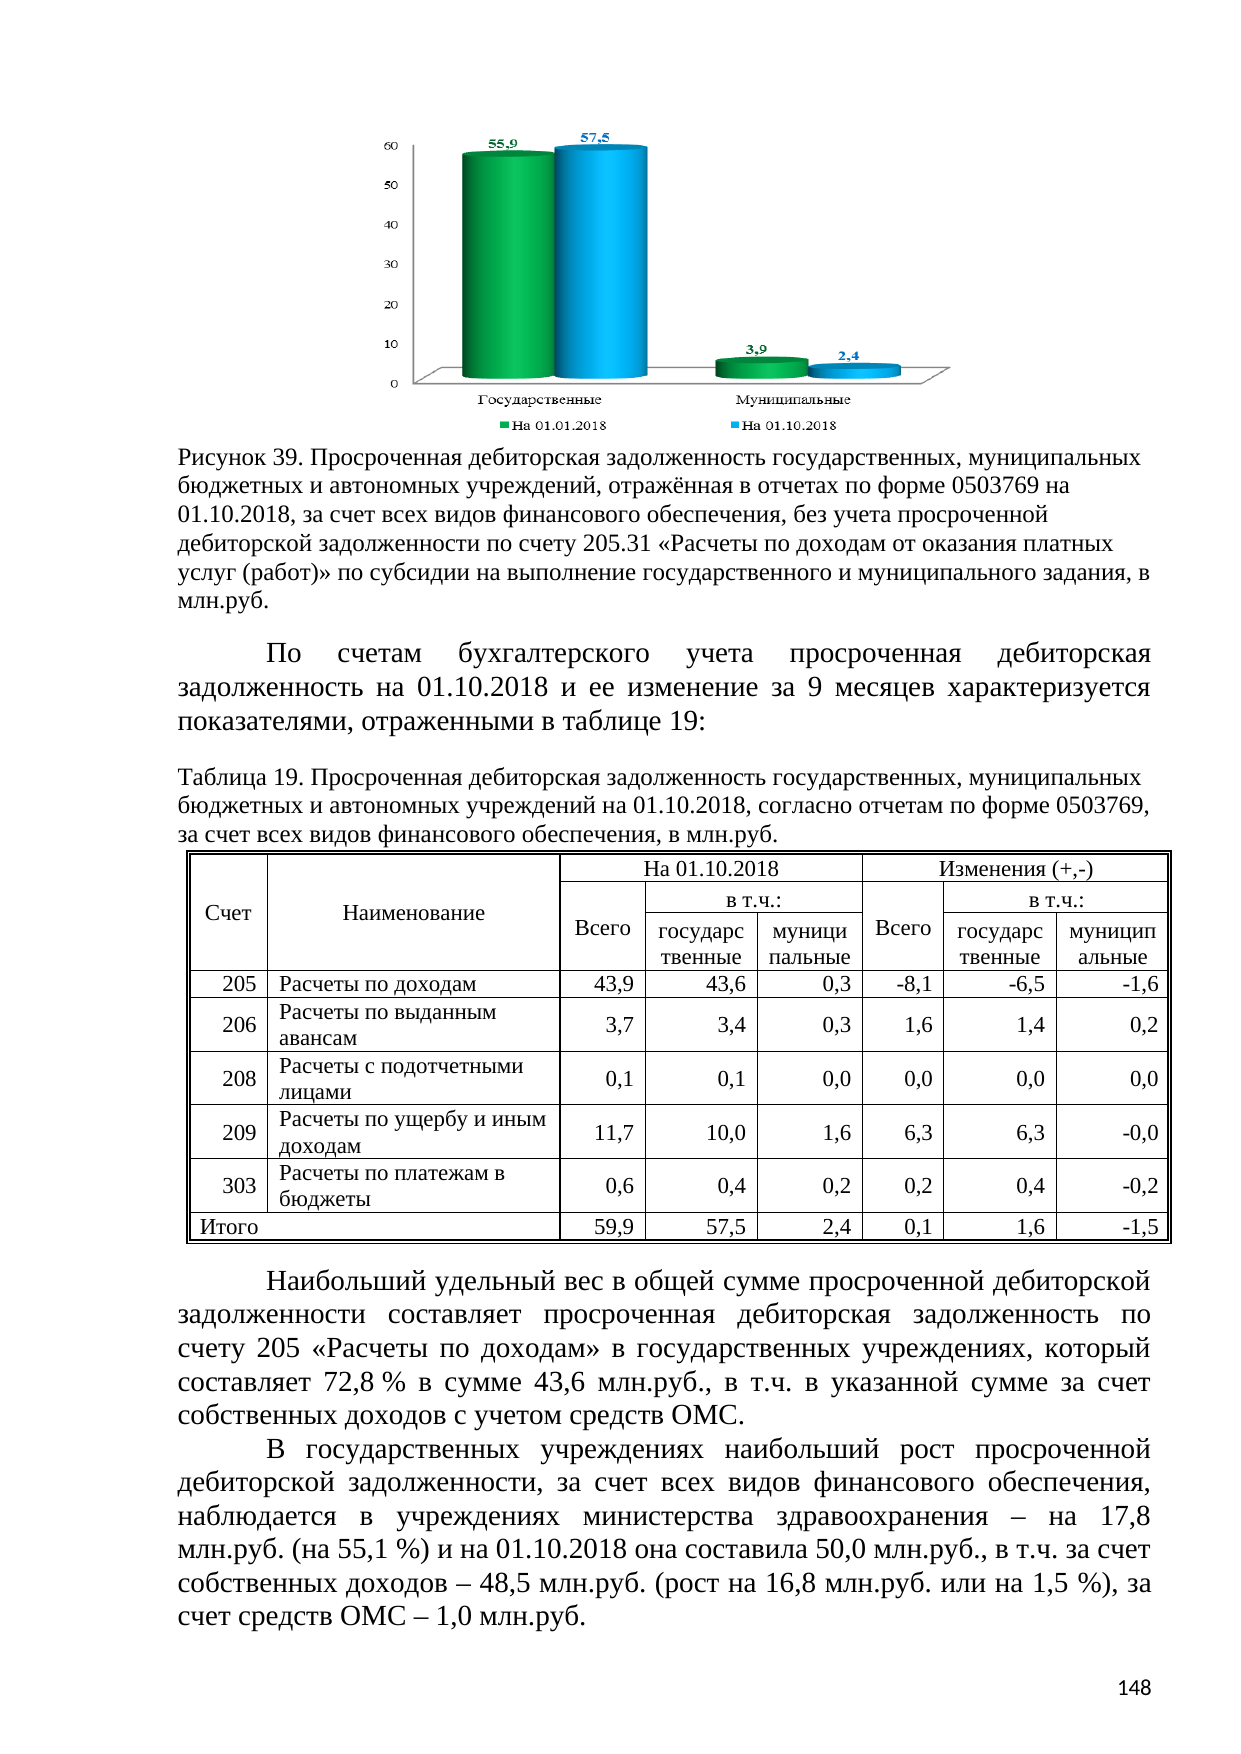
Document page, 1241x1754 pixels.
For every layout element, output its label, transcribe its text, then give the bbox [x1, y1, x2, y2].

text Таблица 19. Просроченная дебиторская задолженность государственных, муниципальных бюджетных и автономных учреждений на 01.10.2018, согласно отчетам по форме 0503769, за счет всех видов финансового обеспечения, в млн.руб. [177, 762, 1152, 848]
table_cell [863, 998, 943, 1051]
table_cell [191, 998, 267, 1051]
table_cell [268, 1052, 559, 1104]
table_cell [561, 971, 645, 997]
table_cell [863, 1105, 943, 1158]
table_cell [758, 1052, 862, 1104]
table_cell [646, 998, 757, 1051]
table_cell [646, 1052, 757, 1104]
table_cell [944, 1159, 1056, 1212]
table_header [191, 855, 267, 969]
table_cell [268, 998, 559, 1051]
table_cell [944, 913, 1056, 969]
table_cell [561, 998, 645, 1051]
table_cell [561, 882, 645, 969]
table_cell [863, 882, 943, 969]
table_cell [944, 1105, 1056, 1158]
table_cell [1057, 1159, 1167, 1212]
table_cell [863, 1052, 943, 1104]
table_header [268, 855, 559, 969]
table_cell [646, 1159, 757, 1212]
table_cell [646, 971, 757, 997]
text Наибольший удельный вес в общей сумме просроченной дебиторской задолженности составляет просроченная дебиторская задолженность по счету 205 «Расчеты по доходам» в государственных учреждениях, который составляет 72,8 % в сумме 43,6 млн.руб., в т.ч. в указанной сумме за счет собственных доходов с учетом средств ОМС. [177, 1263, 1152, 1431]
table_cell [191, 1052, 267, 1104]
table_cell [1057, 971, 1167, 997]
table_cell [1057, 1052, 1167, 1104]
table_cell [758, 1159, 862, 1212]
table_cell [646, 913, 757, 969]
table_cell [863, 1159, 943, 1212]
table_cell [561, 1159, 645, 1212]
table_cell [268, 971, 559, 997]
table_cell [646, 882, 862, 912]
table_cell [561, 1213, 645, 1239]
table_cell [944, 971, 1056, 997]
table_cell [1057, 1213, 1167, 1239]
text Рисунок 39. Просроченная дебиторская задолженность государственных, муниципальных бюджетных и автономных учреждений, отражённая в отчетах по форме 0503769 на 01.10.2018, за счет всех видов финансового обеспечения, без учета просроченной дебиторской задолженности по счету 205.31 «Расчеты по доходам от оказания платных услуг (работ)» по субсидии на выполнение государственного и муниципального задания, в млн.руб. [177, 442, 1152, 614]
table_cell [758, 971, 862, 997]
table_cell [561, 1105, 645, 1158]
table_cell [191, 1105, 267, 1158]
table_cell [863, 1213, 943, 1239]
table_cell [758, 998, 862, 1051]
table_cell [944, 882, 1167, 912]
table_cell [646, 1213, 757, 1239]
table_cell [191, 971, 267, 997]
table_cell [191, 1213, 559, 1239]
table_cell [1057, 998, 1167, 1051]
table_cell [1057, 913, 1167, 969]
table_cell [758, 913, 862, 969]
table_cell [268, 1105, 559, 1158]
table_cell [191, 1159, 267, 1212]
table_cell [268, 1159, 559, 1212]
text По счетам бухгалтерского учета просроченная дебиторская задолженность на 01.10.2018 и ее изменение за 9 месяцев характеризуется показателями, отраженными в таблице 19: [177, 636, 1152, 736]
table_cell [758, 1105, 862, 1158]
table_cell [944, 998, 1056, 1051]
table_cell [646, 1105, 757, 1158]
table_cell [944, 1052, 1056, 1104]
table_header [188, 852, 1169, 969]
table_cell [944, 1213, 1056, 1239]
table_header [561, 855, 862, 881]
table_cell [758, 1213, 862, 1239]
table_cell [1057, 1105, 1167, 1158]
text В государственных учреждениях наибольший рост просроченной дебиторской задолженности, за счет всех видов финансового обеспечения, наблюдается в учреждениях министерства здравоохранения – на 17,8 млн.руб. (на 55,1 %) и на 01.10.2018 она составила 50,0 млн.руб., в т.ч. за счет собственных доходов – 48,5 млн.руб. (рост на 16,8 млн.руб. или на 1,5 %), за счет средств ОМС – 1,0 млн.руб. [177, 1431, 1152, 1632]
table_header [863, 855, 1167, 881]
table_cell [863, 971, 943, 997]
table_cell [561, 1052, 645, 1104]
picture [371, 118, 958, 436]
